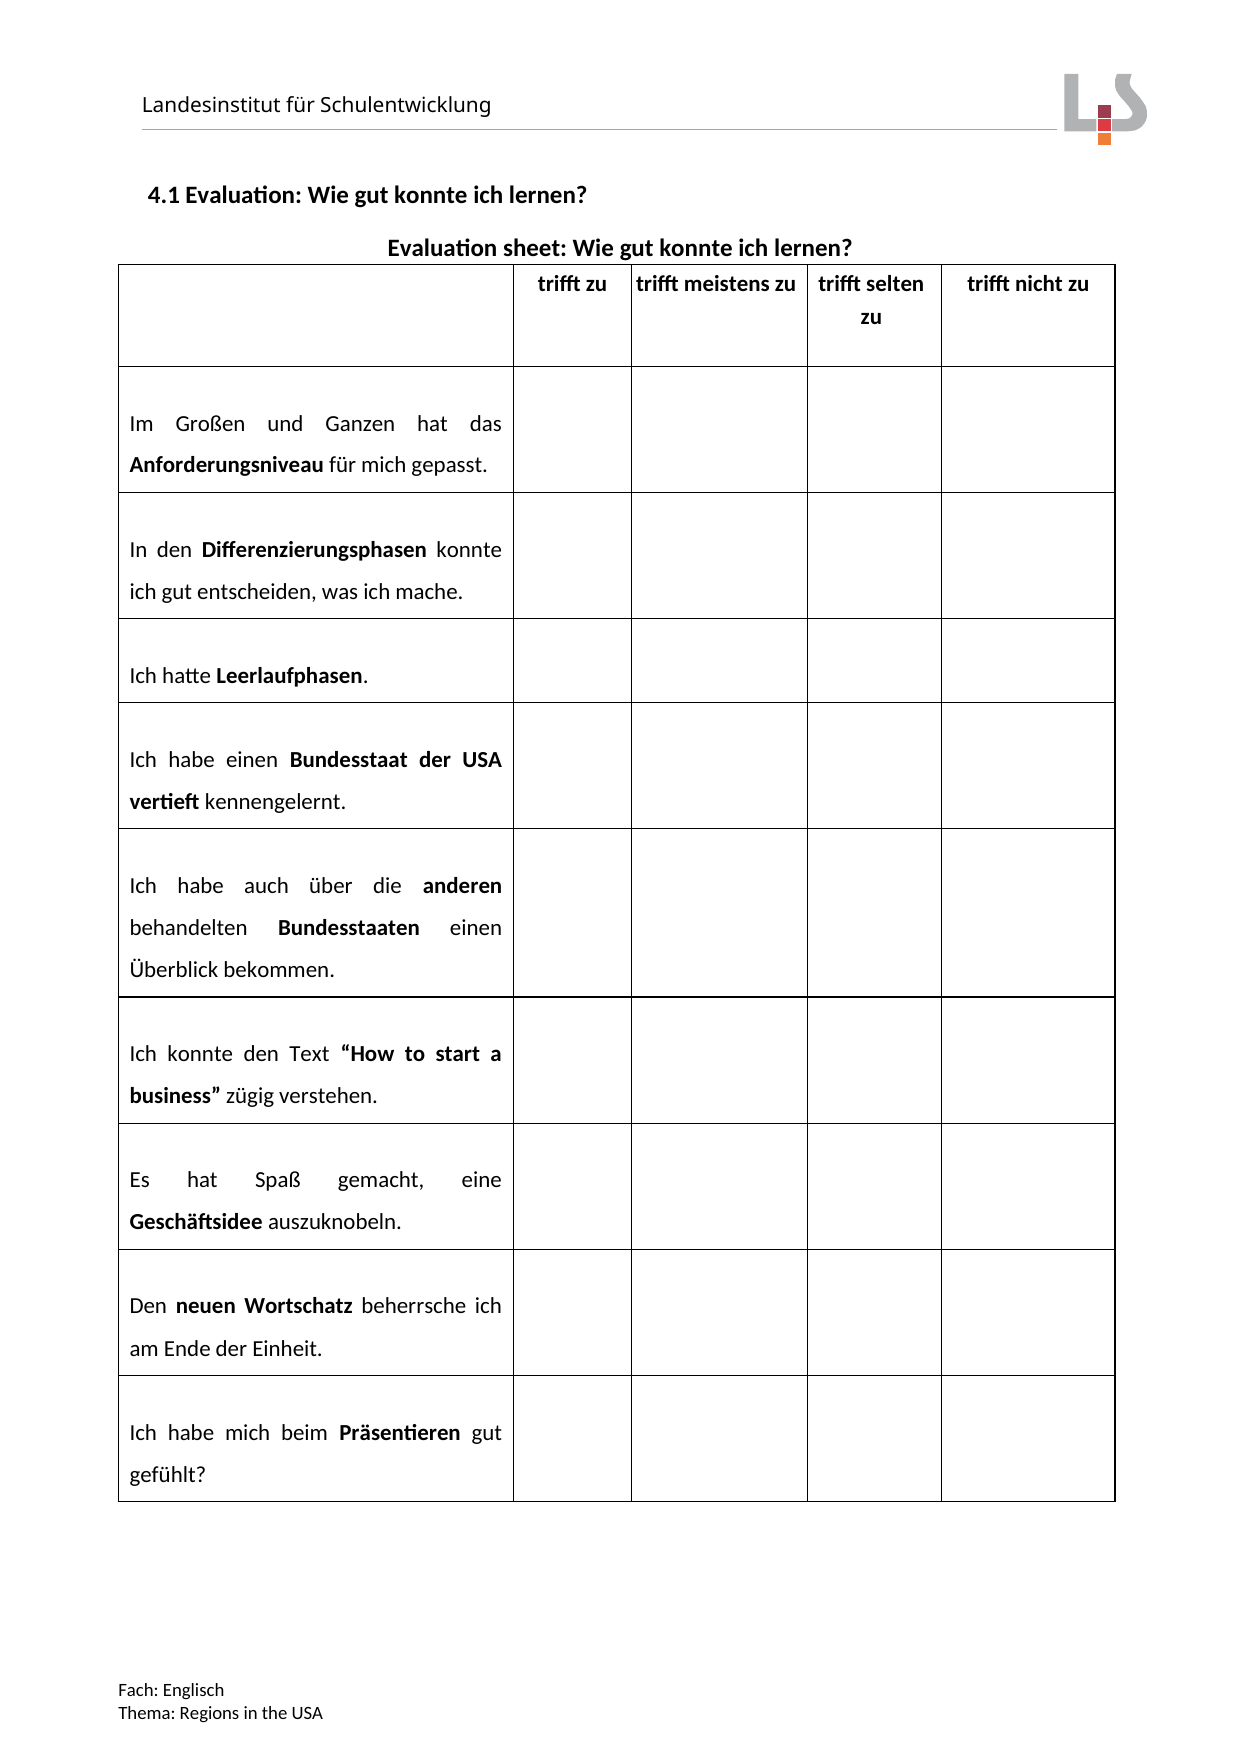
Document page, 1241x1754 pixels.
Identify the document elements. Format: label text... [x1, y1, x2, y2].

table_cell [632, 1376, 807, 1501]
table_cell [808, 1124, 941, 1249]
table_cell [942, 493, 1114, 618]
table_cell [632, 619, 807, 702]
table_header trifft zu [514, 265, 631, 366]
table_cell [632, 367, 807, 492]
text Evaluation sheet: Wie gut konnte ich lernen? [118, 230, 1122, 263]
table_header trifft selten zu [808, 265, 941, 366]
table_cell Ich habe einen Bundesstaat der USA vertieft kennengelernt. [119, 703, 513, 828]
table_header [119, 265, 513, 366]
table_cell [942, 998, 1114, 1122]
table_cell [632, 1124, 807, 1249]
table_cell In den Differenzierungsphasen konnte ich gut entscheiden, was ich mache. [119, 493, 513, 618]
table_cell [632, 829, 807, 996]
table_cell [514, 493, 631, 618]
table_cell [808, 829, 941, 996]
table_cell [808, 367, 941, 492]
table_cell [514, 998, 631, 1122]
table_cell [514, 1376, 631, 1501]
table_cell [514, 367, 631, 492]
table_cell [942, 703, 1114, 828]
table_cell Ich habe mich beim Präsentieren gut gefühlt? [119, 1376, 513, 1501]
table_cell [514, 1124, 631, 1249]
table_cell [514, 703, 631, 828]
table_cell [808, 1376, 941, 1501]
table_cell [808, 619, 941, 702]
table_cell Den neuen Wortschatz beherrsche ich am Ende der Einheit. [119, 1250, 513, 1375]
table_cell Im Großen und Ganzen hat das Anforderungsniveau für mich gepasst. [119, 367, 513, 492]
table_cell [632, 493, 807, 618]
table_cell [632, 1250, 807, 1375]
table_cell [942, 1376, 1114, 1501]
table_cell [808, 998, 941, 1122]
table_cell Ich konnte den Text “How to start a business” zügig verstehen. [119, 998, 513, 1122]
table_cell [808, 1250, 941, 1375]
table_cell [514, 1250, 631, 1375]
table_cell [632, 703, 807, 828]
table_cell [942, 619, 1114, 702]
table_header trifft nicht zu [942, 265, 1114, 366]
table_cell [942, 1124, 1114, 1249]
table_cell [514, 829, 631, 996]
table_cell Es hat Spaß gemacht, eine Geschäftsidee auszuknobeln. [119, 1124, 513, 1249]
table_cell [942, 367, 1114, 492]
table_header trifft meistens zu [632, 265, 807, 366]
table_cell Ich habe auch über die anderen behandelten Bundesstaaten einen Überblick bekommen. [119, 829, 513, 996]
table_cell [942, 1250, 1114, 1375]
table_cell [632, 998, 807, 1122]
table_cell [808, 493, 941, 618]
table_cell Ich hatte Leerlaufphasen. [119, 619, 513, 702]
table_cell [514, 619, 631, 702]
table_cell [808, 703, 941, 828]
table_cell [942, 829, 1114, 996]
subtitle Evaluation: Wie gut konnte ich lernen? [148, 172, 1122, 212]
